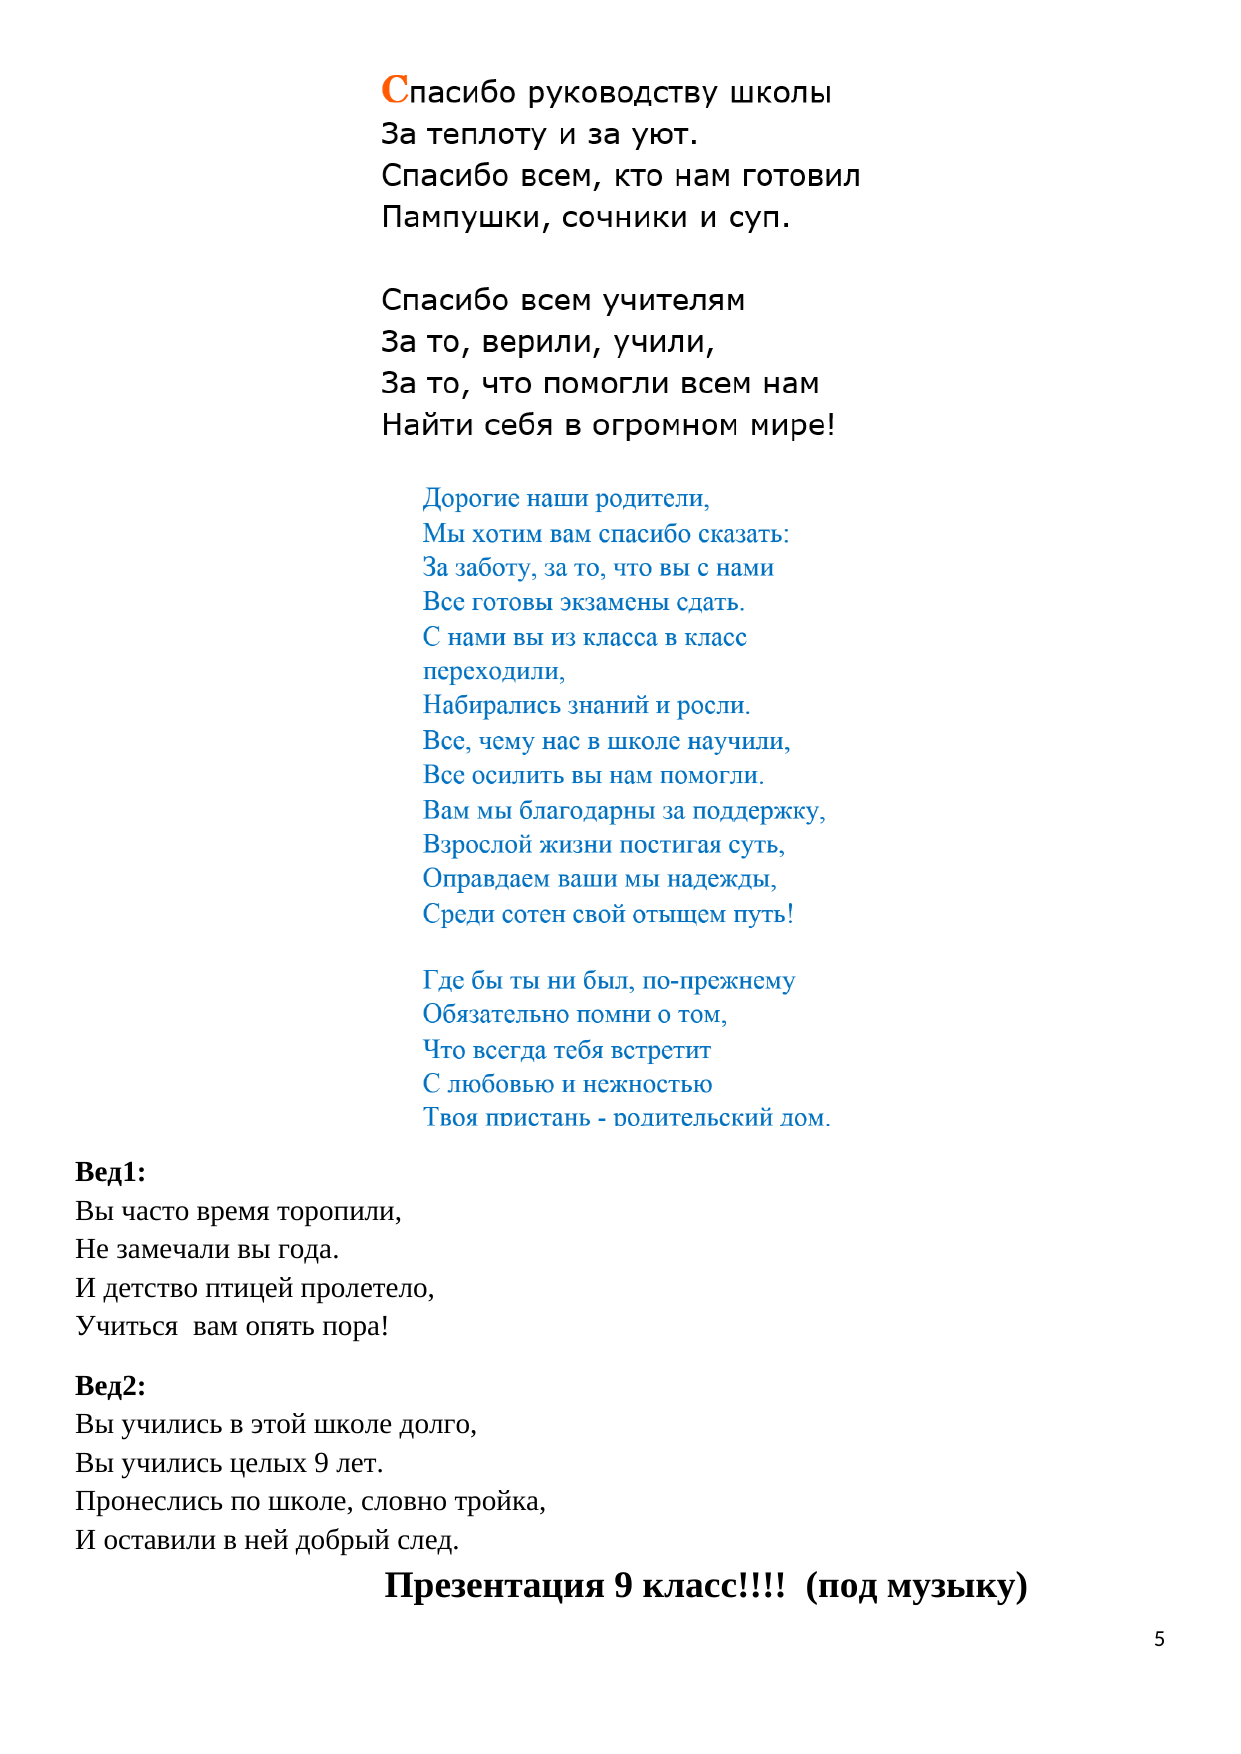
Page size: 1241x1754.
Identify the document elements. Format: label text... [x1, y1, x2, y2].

list Не замечали вы года. [75, 1231, 1165, 1265]
list Учиться вам опять пора! [75, 1308, 1165, 1342]
picture [360, 75, 880, 451]
picture [407, 480, 833, 1126]
list Вед1: [75, 1154, 1165, 1188]
list Вы часто время торопили, [75, 1193, 1165, 1226]
list И детство птицей пролетело, [75, 1270, 1165, 1303]
text Вед2: Вы учились в этой школе долго, Вы учились целых 9 лет. Пронеслись по школе, словно тройка, И оставили в ней добрый след. Презентация 9 класс!!!! (под музыку) [75, 1368, 1165, 1605]
